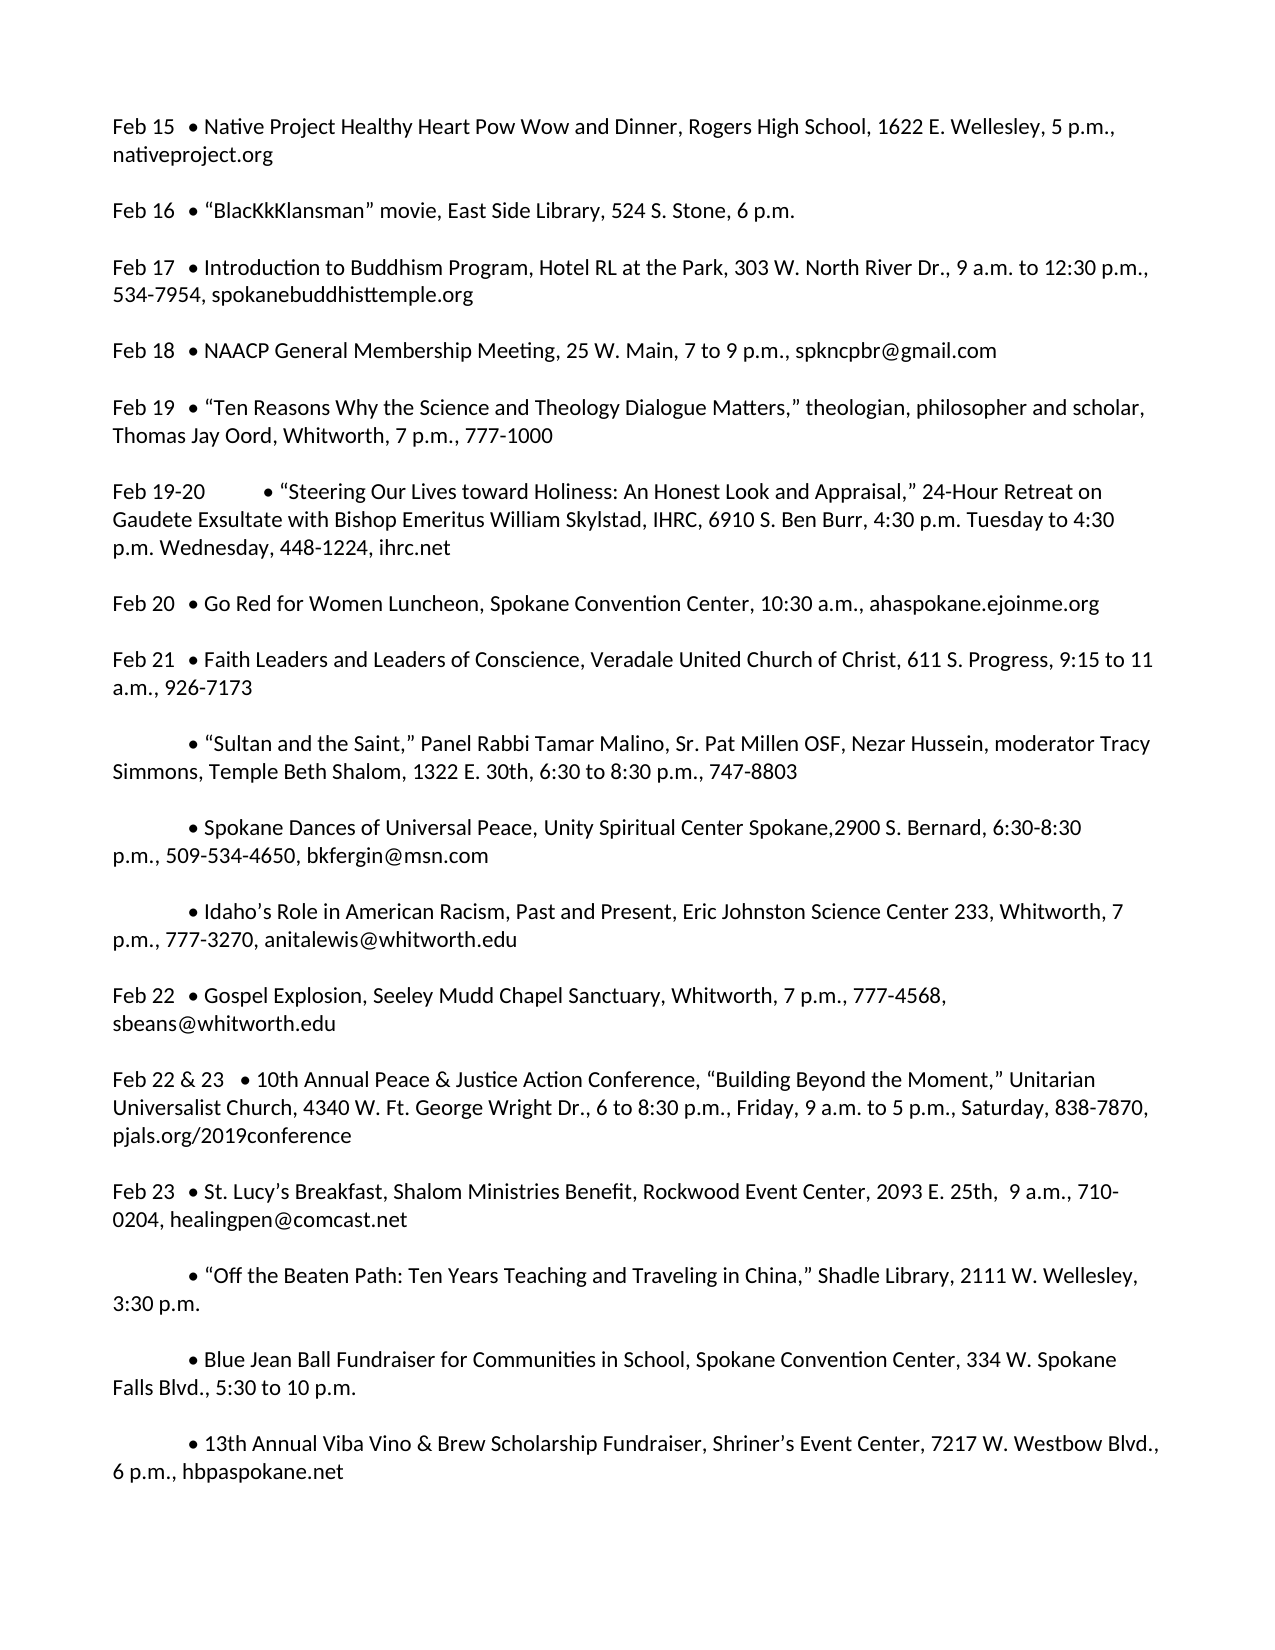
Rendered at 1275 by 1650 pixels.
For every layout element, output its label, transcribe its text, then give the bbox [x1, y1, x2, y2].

text Feb 17 • Introduction to Buddhism Program, Hotel RL at the Park, 303 W. North River Dr., 9 a.m. to 12:30 p.m., 534-7954, spokanebuddhisttemple.org [112, 253, 1162, 309]
text • 13th Annual Viba Vino & Brew Scholarship Fundraiser, Shriner’s Event Center, 7217 W. Westbow Blvd., 6 p.m., hbpaspokane.net [112, 1429, 1162, 1486]
text Feb 20 • Go Red for Women Luncheon, Spokane Convention Center, 10:30 a.m., ahaspokane.ejoinme.org [112, 589, 1162, 617]
text • Blue Jean Ball Fundraiser for Communities in School, Spokane Convention Center, 334 W. Spokane Falls Blvd., 5:30 to 10 p.m. [112, 1345, 1162, 1401]
text Feb 19 • “Ten Reasons Why the Science and Theology Dialogue Matters,” theologian, philosopher and scholar, Thomas Jay Oord, Whitworth, 7 p.m., 777-1000 [112, 393, 1162, 449]
text • Idaho’s Role in American Racism, Past and Present, Eric Johnston Science Center 233, Whitworth, 7 p.m., 777-3270, anitalewis@whitworth.edu [112, 897, 1162, 953]
text • Spokane Dances of Universal Peace, Unity Spiritual Center Spokane,2900 S. Bernard, 6:30-8:30 p.m., 509-534-4650, bkfergin@msn.com [112, 813, 1162, 869]
text Feb 18 • NAACP General Membership Meeting, 25 W. Main, 7 to 9 p.m., spkncpbr@gmail.com [112, 337, 1162, 365]
text Feb 15 • Native Project Healthy Heart Pow Wow and Dinner, Rogers High School, 1622 E. Wellesley, 5 p.m., nativeproject.org [112, 112, 1162, 168]
text Feb 22 & 23 • 10th Annual Peace & Justice Action Conference, “Building Beyond the Moment,” Unitarian Universalist Church, 4340 W. Ft. George Wright Dr., 6 to 8:30 p.m., Friday, 9 a.m. to 5 p.m., Saturday, 838-7870, pjals.org/2019conference [112, 1065, 1162, 1149]
text • “Off the Beaten Path: Ten Years Teaching and Traveling in China,” Shadle Library, 2111 W. Wellesley, 3:30 p.m. [112, 1261, 1162, 1317]
text Feb 19-20 • “Steering Our Lives toward Holiness: An Honest Look and Appraisal,” 24-Hour Retreat on Gaudete Exsultate with Bishop Emeritus William Skylstad, IHRC, 6910 S. Ben Burr, 4:30 p.m. Tuesday to 4:30 p.m. Wednesday, 448-1224, ihrc.net [112, 477, 1162, 561]
text Feb 16 • “BlacKkKlansman” movie, East Side Library, 524 S. Stone, 6 p.m. [112, 197, 1162, 224]
text • “Sultan and the Saint,” Panel Rabbi Tamar Malino, Sr. Pat Millen OSF, Nezar Hussein, moderator Tracy Simmons, Temple Beth Shalom, 1322 E. 30th, 6:30 to 8:30 p.m., 747-8803 [112, 729, 1162, 785]
text Feb 23 • St. Lucy’s Breakfast, Shalom Ministries Benefit, Rockwood Event Center, 2093 E. 25th, 9 a.m., 710-0204, healingpen@comcast.net [112, 1177, 1162, 1233]
text Feb 22 • Gospel Explosion, Seeley Mudd Chapel Sanctuary, Whitworth, 7 p.m., 777-4568, sbeans@whitworth.edu [112, 981, 1162, 1037]
text Feb 21 • Faith Leaders and Leaders of Conscience, Veradale United Church of Christ, 611 S. Progress, 9:15 to 11 a.m., 926-7173 [112, 645, 1162, 701]
